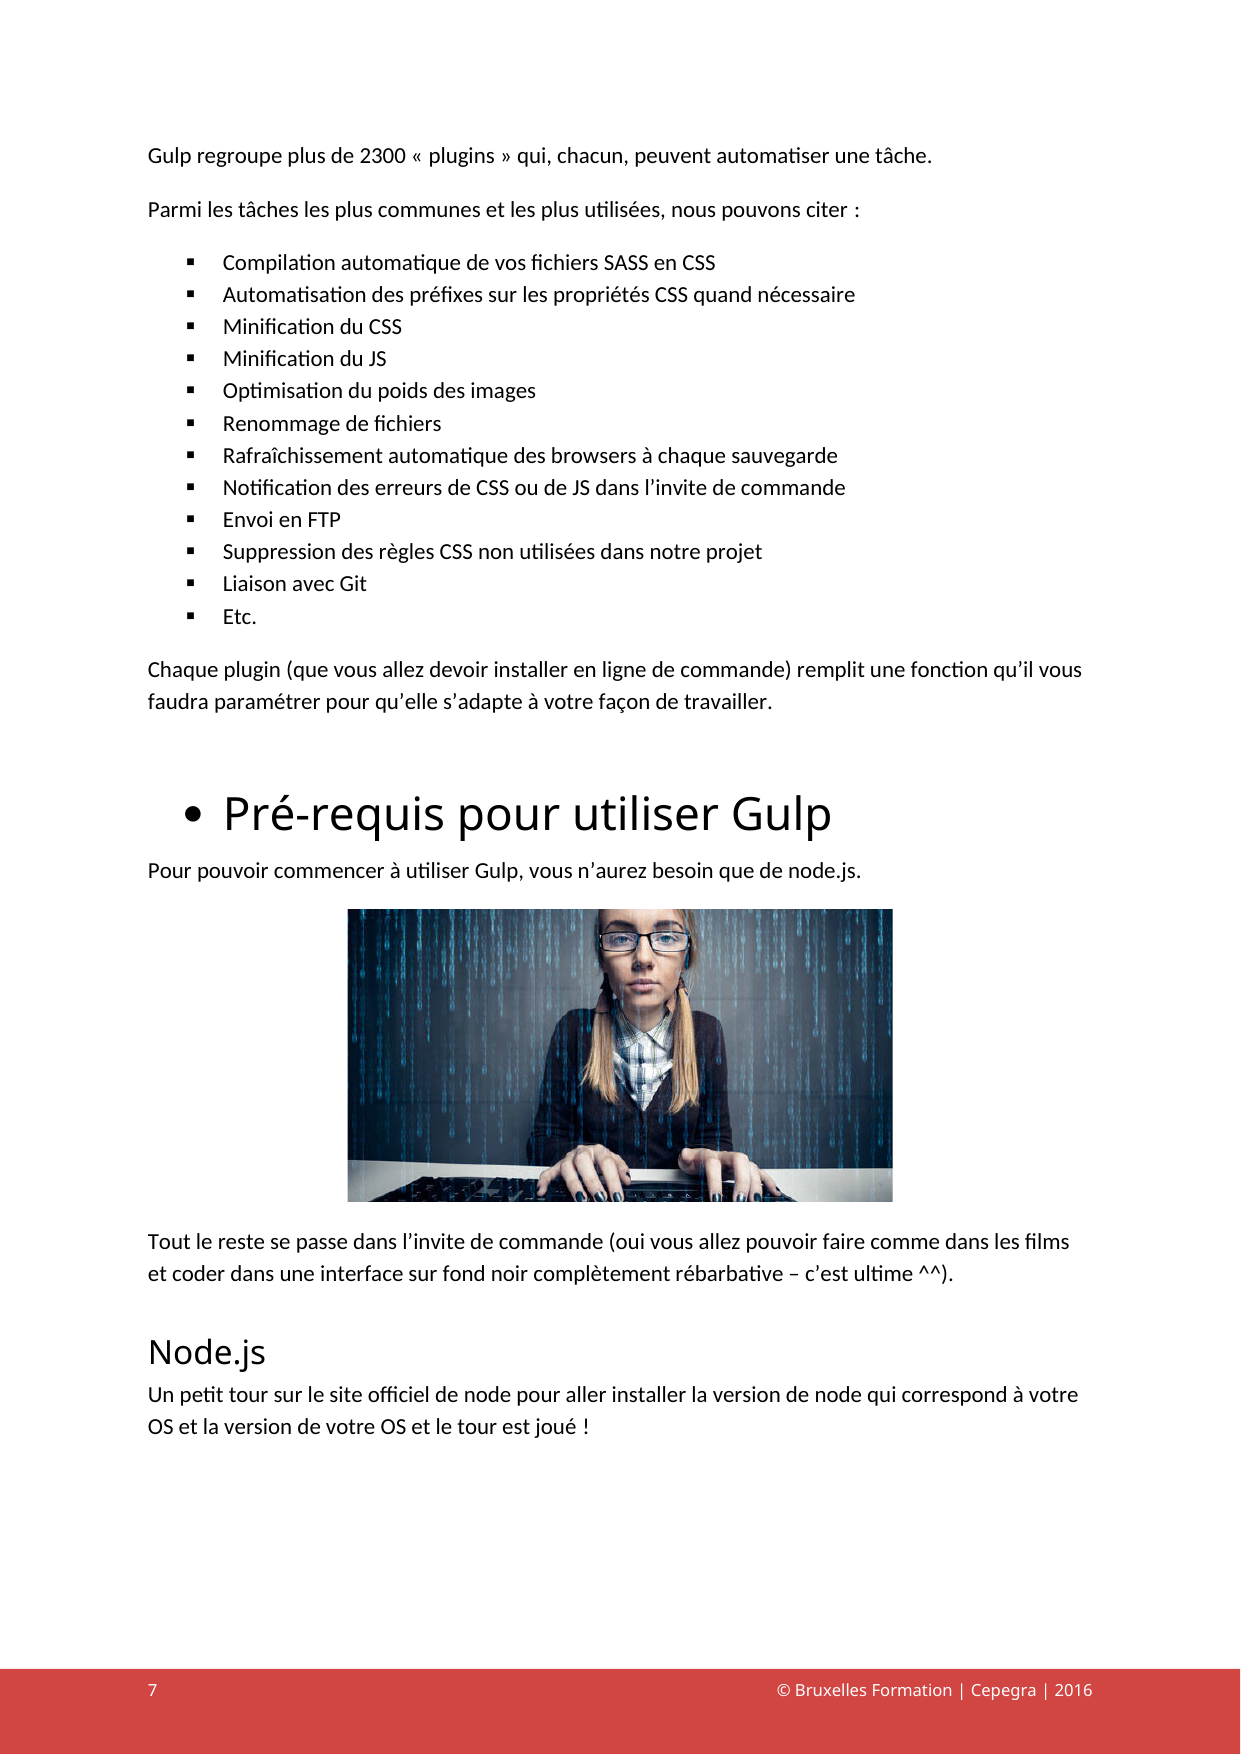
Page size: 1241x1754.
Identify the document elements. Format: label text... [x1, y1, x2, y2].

subtitle Pré-requis pour utiliser Gulp [185, 782, 1093, 844]
list Renommage de fichiers [185, 409, 1093, 437]
text Chaque plugin (que vous allez devoir installer en ligne de commande) remplit une fonction qu’il vous faudra paramétrer pour qu’elle s’adapte à votre façon de travailler. [148, 655, 1093, 715]
list Notification des erreurs de CSS ou de JS dans l’invite de commande [185, 473, 1093, 501]
text Tout le reste se passe dans l’invite de commande (oui vous allez pouvoir faire comme dans les films et coder dans une interface sur fond noir complètement rébarbative – c’est ultime ^^). [148, 1227, 1093, 1287]
list Envoi en FTP [185, 505, 1093, 533]
list Etc. [185, 602, 1093, 630]
list Minification du JS [185, 344, 1093, 372]
text Un petit tour sur le site officiel de node pour aller installer la version de node qui correspond à votre OS et la version de votre OS et le tour est joué ! [148, 1380, 1093, 1441]
text Pour pouvoir commencer à utiliser Gulp, vous n’aurez besoin que de node.js. [148, 857, 1093, 884]
subtitle Node.js [148, 1329, 1093, 1374]
list Automatisation des préfixes sur les propriétés CSS quand nécessaire [185, 280, 1093, 308]
picture [347, 909, 893, 1202]
list Minification du CSS [185, 312, 1093, 340]
list Optimisation du poids des images [185, 376, 1093, 404]
list Rafraîchissement automatique des browsers à chaque sauvegarde [185, 441, 1093, 469]
list Suppression des règles CSS non utilisées dans notre projet [185, 537, 1093, 565]
text Parmi les tâches les plus communes et les plus utilisées, nous pouvons citer : [148, 195, 1093, 223]
text Gulp regroupe plus de 2300 « plugins » qui, chacun, peuvent automatiser une tâche. [148, 142, 1093, 170]
list Compilation automatique de vos fichiers SASS en CSS [185, 248, 1093, 276]
list Liaison avec Git [185, 569, 1093, 598]
